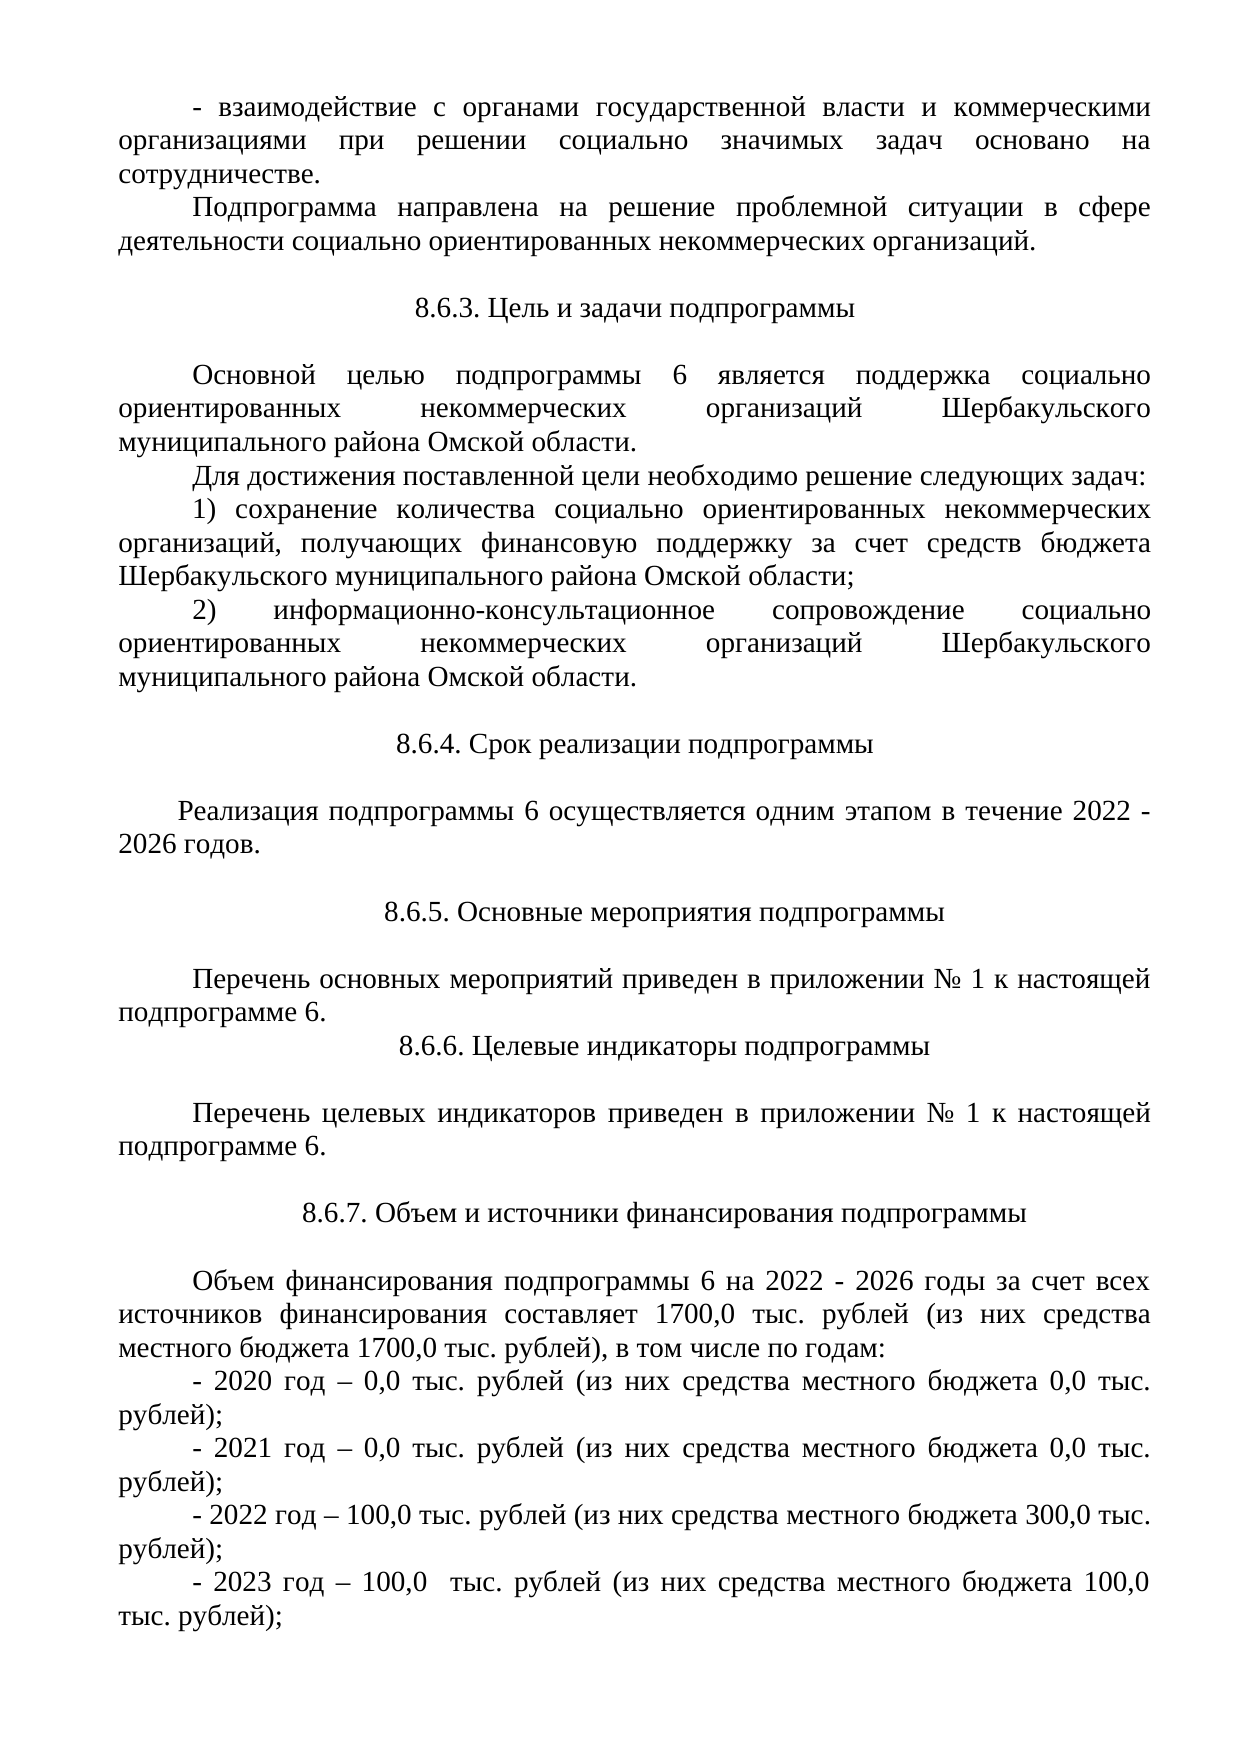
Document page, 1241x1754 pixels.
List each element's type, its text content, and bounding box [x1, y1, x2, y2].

text 8.6.3. Цель и задачи подпрограммы [118, 290, 1152, 323]
text 8.6.6. Целевые индикаторы подпрограммы [118, 1028, 1152, 1061]
text Перечень основных мероприятий приведен в приложении № 1 к настоящей подпрограмме 6. [118, 961, 1152, 1028]
text - 2023 год – 100,0 тыс. рублей (из них средства местного бюджета 100,0 тыс. рублей); [118, 1564, 1152, 1632]
text Перечень целевых индикаторов приведен в приложении № 1 к настоящей подпрограмме 6. [118, 1095, 1152, 1162]
text Основной целью подпрограммы 6 является поддержка социально ориентированных некоммерческих организаций Шербакульского муниципального района Омской области. [118, 357, 1152, 458]
text - 2021 год – 0,0 тыс. рублей (из них средства местного бюджета 0,0 тыс. рублей); [118, 1430, 1152, 1497]
text - 2022 год – 100,0 тыс. рублей (из них средства местного бюджета 300,0 тыс. рублей); [118, 1497, 1152, 1564]
text Для достижения поставленной цели необходимо решение следующих задач: [118, 458, 1152, 491]
text 8.6.4. Срок реализации подпрограммы [118, 726, 1152, 759]
text Подпрограмма направлена на решение проблемной ситуации в сфере деятельности социально ориентированных некоммерческих организаций. [118, 189, 1152, 256]
list 2) информационно-консультационное сопровождение социально ориентированных некоммерческих организаций Шербакульского муниципального района Омской области. [118, 592, 1152, 692]
text Объем финансирования подпрограммы 6 на 2022 - 2026 годы за счет всех источников финансирования составляет 1700,0 тыс. рублей (из них средства местного бюджета 1700,0 тыс. рублей), в том числе по годам: [118, 1263, 1152, 1363]
text - взаимодействие с органами государственной власти и коммерческими организациями при решении социально значимых задач основано на сотрудничестве. [118, 89, 1152, 189]
list 1) сохранение количества социально ориентированных некоммерческих организаций, получающих финансовую поддержку за счет средств бюджета Шербакульского муниципального района Омской области; [118, 491, 1152, 592]
text 8.6.7. Объем и источники финансирования подпрограммы [118, 1196, 1152, 1229]
text Реализация подпрограммы 6 осуществляется одним этапом в течение 2022 - 2026 годов. [118, 793, 1152, 860]
text 8.6.5. Основные мероприятия подпрограммы [118, 894, 1152, 927]
text - 2020 год – 0,0 тыс. рублей (из них средства местного бюджета 0,0 тыс. рублей); [118, 1363, 1152, 1430]
